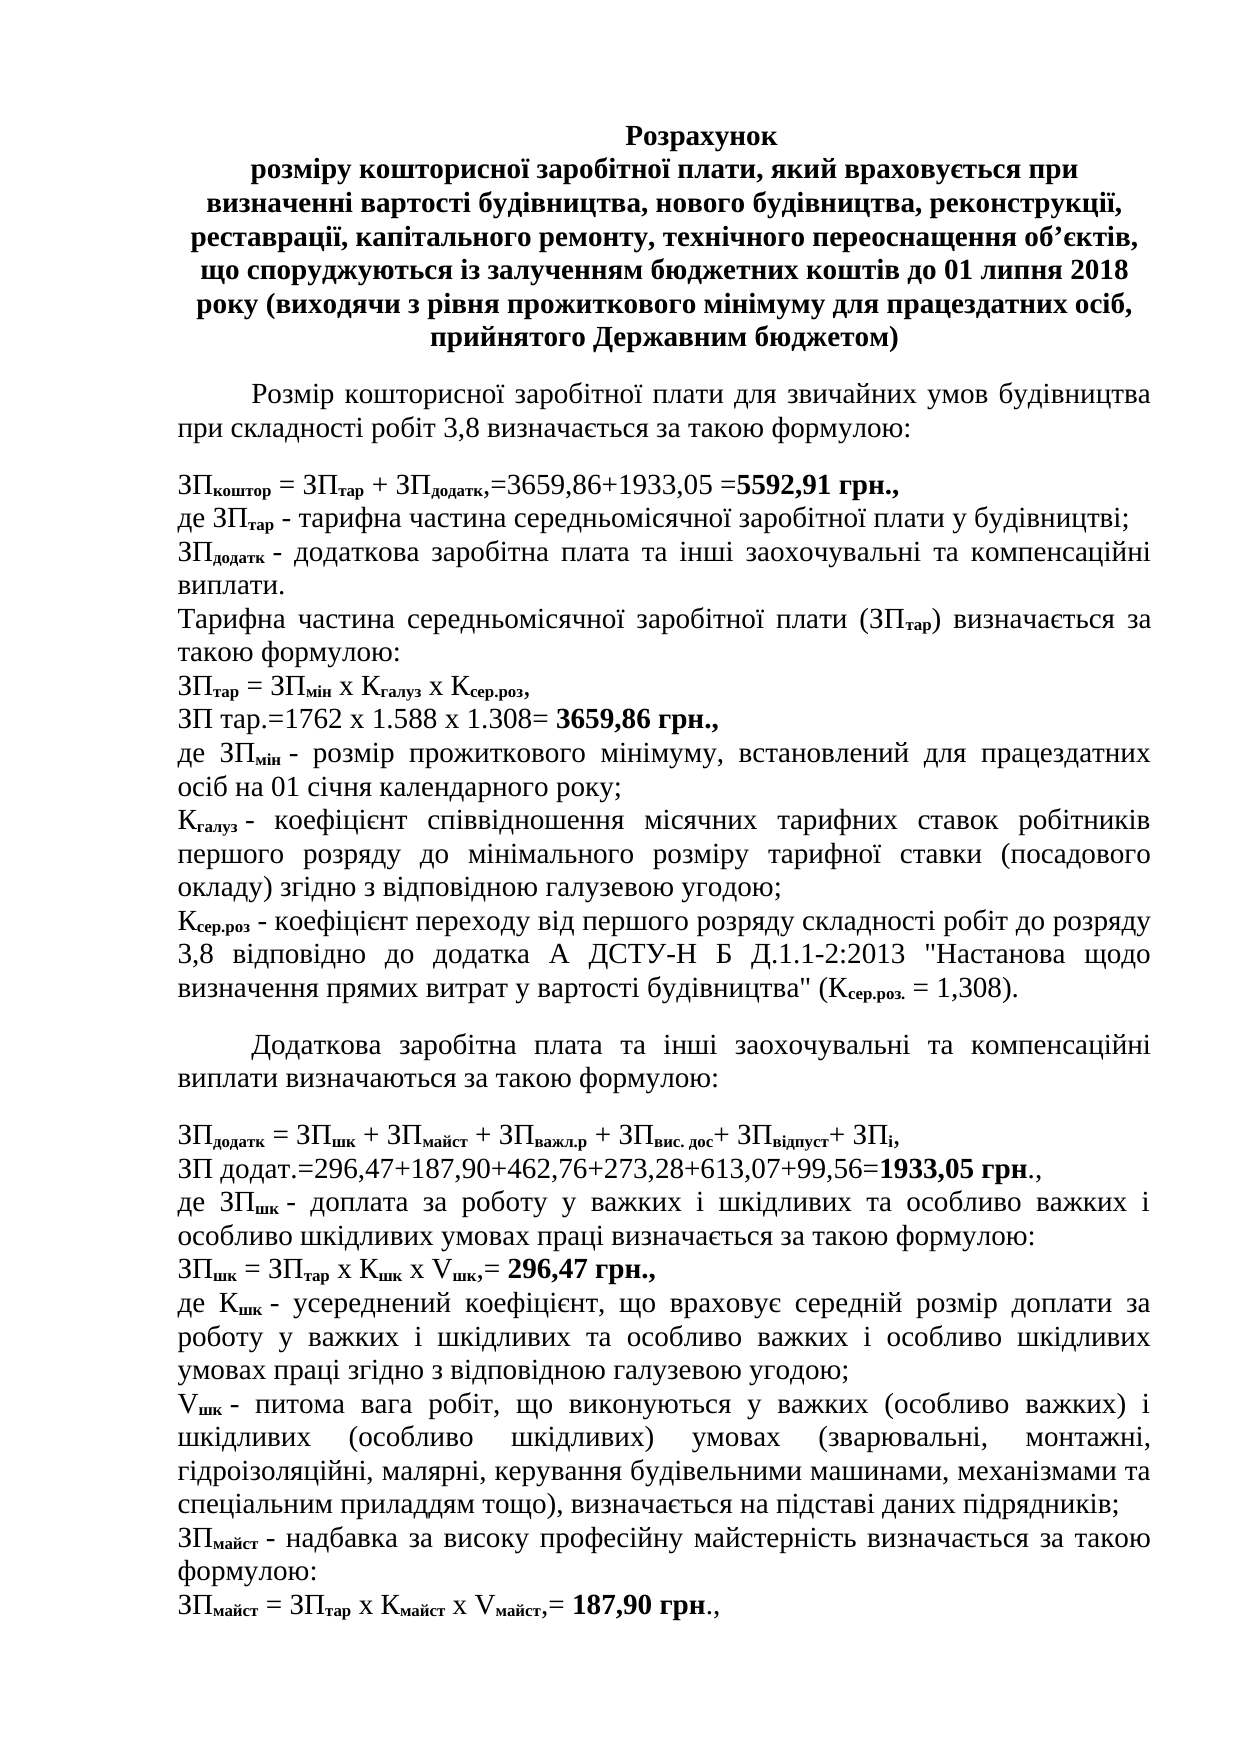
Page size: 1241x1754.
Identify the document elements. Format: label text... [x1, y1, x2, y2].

text де ЗПшк - доплата за роботу у важких і шкідливих та особливо важких і особливо шкідливих умовах праці визначається за такою формулою: [177, 1184, 1152, 1252]
text ЗП додат.=296,47+187,90+462,76+273,28+613,07+99,56=1933,05 грн., [177, 1151, 1152, 1184]
text ЗПтар = ЗПмін х Кгалуз х Ксер.роз, [177, 668, 1152, 702]
text ЗПшк = ЗПтар х Кшк х Vшк,= 296,47 грн., [177, 1252, 1152, 1285]
text ЗПдодатк = ЗПшк + ЗПмайст + ЗПважл.р + ЗПвис. дос+ ЗПвідпуст+ ЗПі, [177, 1117, 1152, 1151]
text ЗПмайст - надбавка за високу професійну майстерність визначається за такою формулою: [177, 1520, 1152, 1587]
text ЗПмайст = ЗПтар х Кмайст х Vмайст,= 187,90 грн., [177, 1587, 1152, 1621]
text ЗП тар.=1762 х 1.588 х 1.308= 3659,86 грн., [177, 702, 1152, 735]
text Тарифна частина середньомісячної заробітної плати (ЗПтар) визначається за такою формулою: [177, 601, 1152, 668]
text Vшк - питома вага робіт, що виконуються у важких (особливо важких) і шкідливих (особливо шкідливих) умовах (зварювальні, монтажні, гідроізоляційні, малярні, керування будівельними машинами, механізмами та спеціальним приладдям тощо), визначається на підставі даних підрядників; [177, 1386, 1152, 1520]
text де ЗПтар - тарифна частина середньомісячної заробітної плати у будівництві; [177, 500, 1152, 534]
text Розмір кошторисної заробітної плати для звичайних умов будівництва при складності робіт 3,8 визначається за такою формулою: [177, 376, 1152, 443]
text Розрахунок [177, 118, 1152, 152]
text де ЗПмін - розмір прожиткового мінімуму, встановлений для працездатних осіб на 01 січня календарного року; [177, 735, 1152, 802]
text ЗПкоштор = ЗПтар + ЗПдодатк,=3659,86+1933,05 =5592,91 грн., [177, 467, 1152, 500]
text Ксер.роз - коефіцієнт переходу від першого розряду складності робіт до розряду 3,8 відповідно до додатка А ДСТУ-Н Б Д.1.1-2:2013 "Настанова щодо визначення прямих витрат у вартості будівництва" (Ксер.роз. = 1,308). [177, 903, 1152, 1003]
text Додаткова заробітна плата та інші заохочувальні та компенсаційні виплати визначаються за такою формулою: [177, 1027, 1152, 1094]
text де Кшк - усереднений коефіцієнт, що враховує середній розмір доплати за роботу у важких і шкідливих та особливо важких і особливо шкідливих умовах праці згідно з відповідною галузевою угодою; [177, 1285, 1152, 1386]
text Кгалуз - коефіцієнт співвідношення місячних тарифних ставок робітників першого розряду до мінімального розміру тарифної ставки (посадового окладу) згідно з відповідною галузевою угодою; [177, 802, 1152, 903]
text ЗПдодатк - додаткова заробітна плата та інші заохочувальні та компенсаційні виплати. [177, 534, 1152, 601]
text розміру кошторисної заробітної плати, який враховується при визначенні вартості будівництва, нового будівництва, реконструкції, реставрації, капітального ремонту, технічного переоснащення об’єктів, що споруджуються із залученням бюджетних коштів до 01 липня 2018 року (виходячи з рівня прожиткового мінімуму для працездатних осіб, прийнятого Державним бюджетом) [177, 152, 1152, 353]
